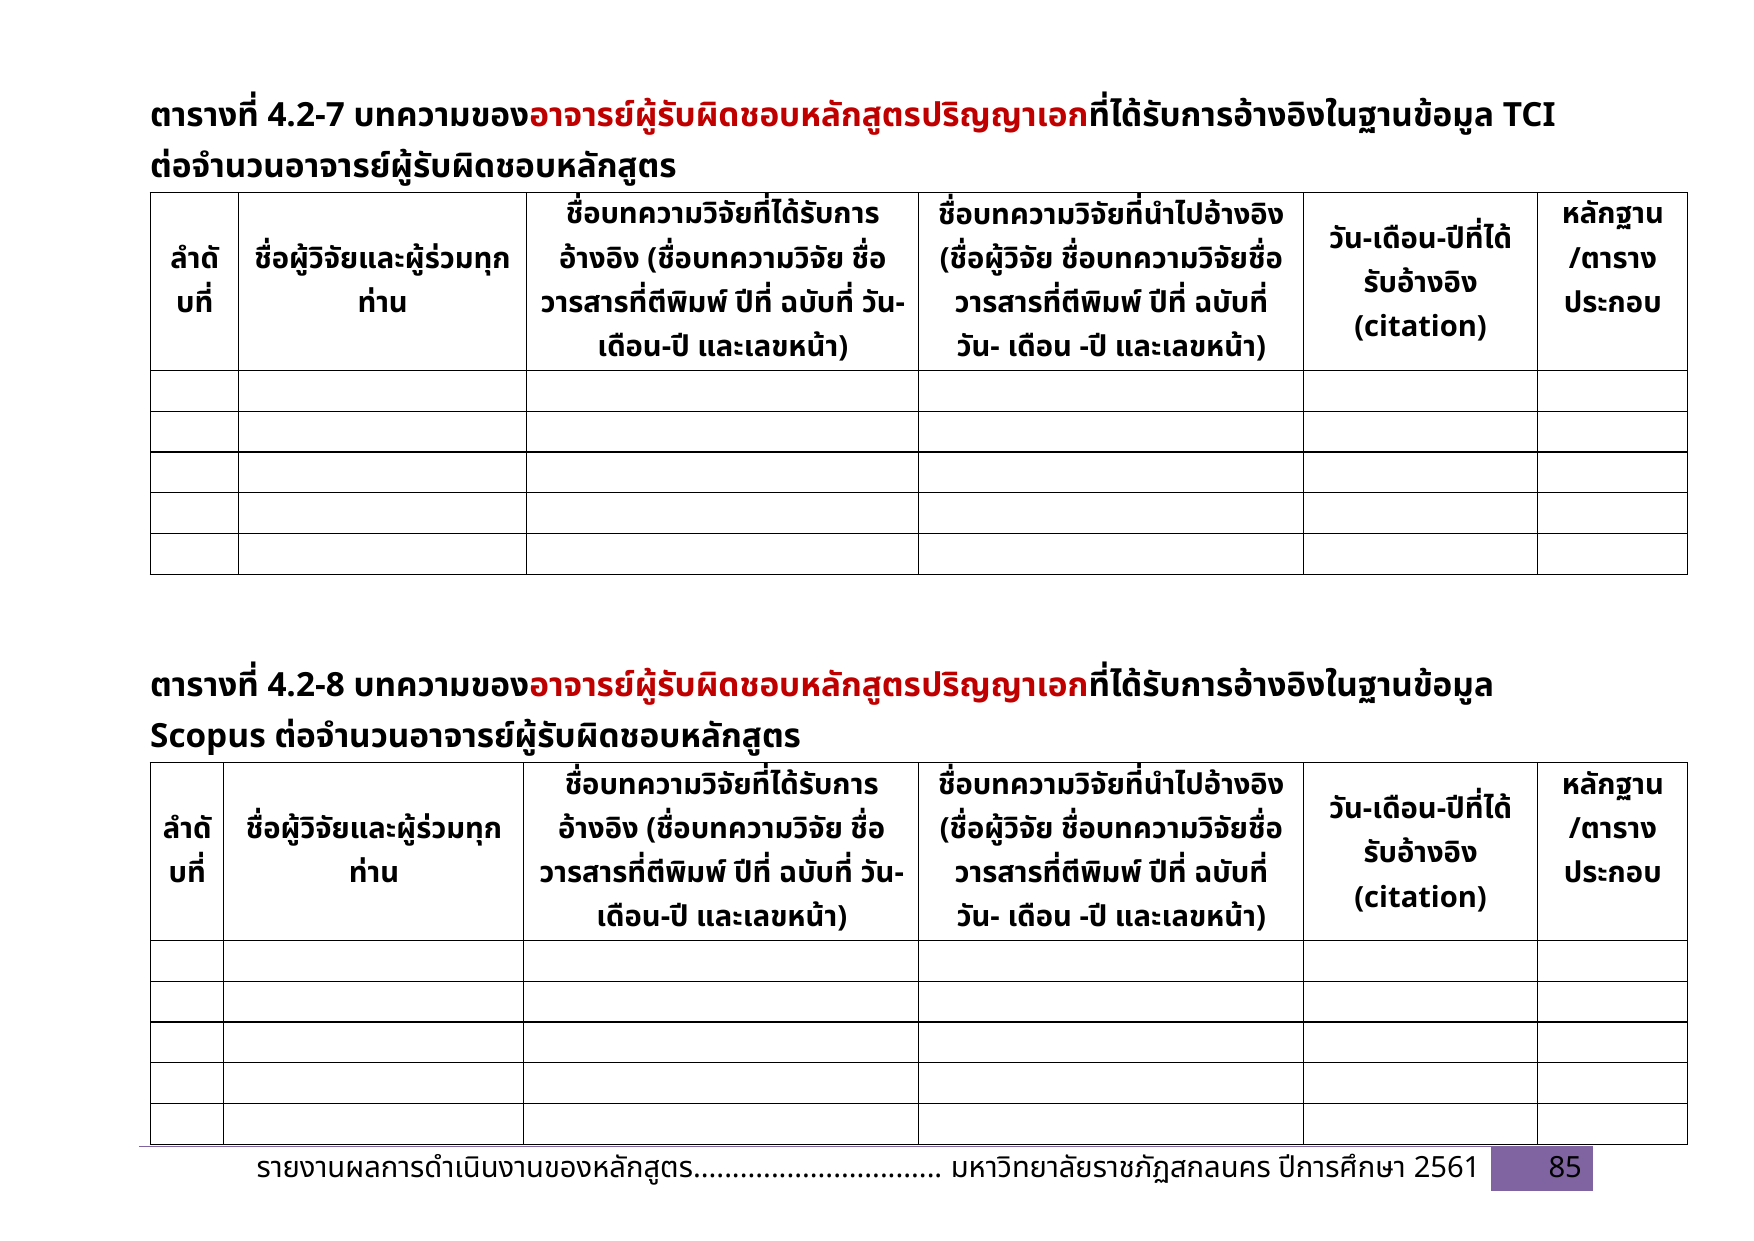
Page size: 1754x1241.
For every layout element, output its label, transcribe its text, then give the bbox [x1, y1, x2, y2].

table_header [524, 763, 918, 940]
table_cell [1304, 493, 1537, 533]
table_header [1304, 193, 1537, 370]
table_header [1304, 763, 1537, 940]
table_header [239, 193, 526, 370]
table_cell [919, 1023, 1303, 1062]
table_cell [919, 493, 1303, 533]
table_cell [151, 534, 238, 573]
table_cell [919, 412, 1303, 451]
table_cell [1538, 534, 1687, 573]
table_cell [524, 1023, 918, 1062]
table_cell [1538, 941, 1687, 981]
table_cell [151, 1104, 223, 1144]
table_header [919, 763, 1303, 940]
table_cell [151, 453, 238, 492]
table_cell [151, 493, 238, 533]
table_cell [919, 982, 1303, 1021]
text ตารางที่ 4.2-7 บทความของอาจารย์ผู้รับผิดชอบหลักสูตรปริญญาเอกที่ได้รับการอ้างอิงในฐานข้อมูล TCI ต่อจำนวนอาจารย์ผู้รับผิดชอบหลักสูตร [150, 91, 1604, 192]
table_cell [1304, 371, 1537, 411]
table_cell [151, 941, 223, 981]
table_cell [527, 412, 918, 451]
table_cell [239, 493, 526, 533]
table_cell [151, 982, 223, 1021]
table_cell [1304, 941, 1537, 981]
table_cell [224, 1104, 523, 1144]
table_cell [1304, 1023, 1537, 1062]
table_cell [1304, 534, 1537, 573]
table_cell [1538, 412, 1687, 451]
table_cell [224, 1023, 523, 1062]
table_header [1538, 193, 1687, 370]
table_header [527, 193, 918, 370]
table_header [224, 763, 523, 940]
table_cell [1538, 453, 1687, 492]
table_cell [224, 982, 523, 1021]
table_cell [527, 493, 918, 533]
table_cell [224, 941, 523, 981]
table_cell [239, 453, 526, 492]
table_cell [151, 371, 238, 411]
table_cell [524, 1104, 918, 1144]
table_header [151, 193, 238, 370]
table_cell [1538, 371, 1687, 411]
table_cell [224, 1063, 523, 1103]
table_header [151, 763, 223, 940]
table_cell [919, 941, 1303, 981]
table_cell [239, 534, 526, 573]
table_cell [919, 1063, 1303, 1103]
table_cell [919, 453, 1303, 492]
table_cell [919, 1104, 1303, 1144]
text ตารางที่ 4.2-8 บทความของอาจารย์ผู้รับผิดชอบหลักสูตรปริญญาเอกที่ได้รับการอ้างอิงในฐานข้อมูล Scopus ต่อจำนวนอาจารย์ผู้รับผิดชอบหลักสูตร [150, 661, 1604, 762]
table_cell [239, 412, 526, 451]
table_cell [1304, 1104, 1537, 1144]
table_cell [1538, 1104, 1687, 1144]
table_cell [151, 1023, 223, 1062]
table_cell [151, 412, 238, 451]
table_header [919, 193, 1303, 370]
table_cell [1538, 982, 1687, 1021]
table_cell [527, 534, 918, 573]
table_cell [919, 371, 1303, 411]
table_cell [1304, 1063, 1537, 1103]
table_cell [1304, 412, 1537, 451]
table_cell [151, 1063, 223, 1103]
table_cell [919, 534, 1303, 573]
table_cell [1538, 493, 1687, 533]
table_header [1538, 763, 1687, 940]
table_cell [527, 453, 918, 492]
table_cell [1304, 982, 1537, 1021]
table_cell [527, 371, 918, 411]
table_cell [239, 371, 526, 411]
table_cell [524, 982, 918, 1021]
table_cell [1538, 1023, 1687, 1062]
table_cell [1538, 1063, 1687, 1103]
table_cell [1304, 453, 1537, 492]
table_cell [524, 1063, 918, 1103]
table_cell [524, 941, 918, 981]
